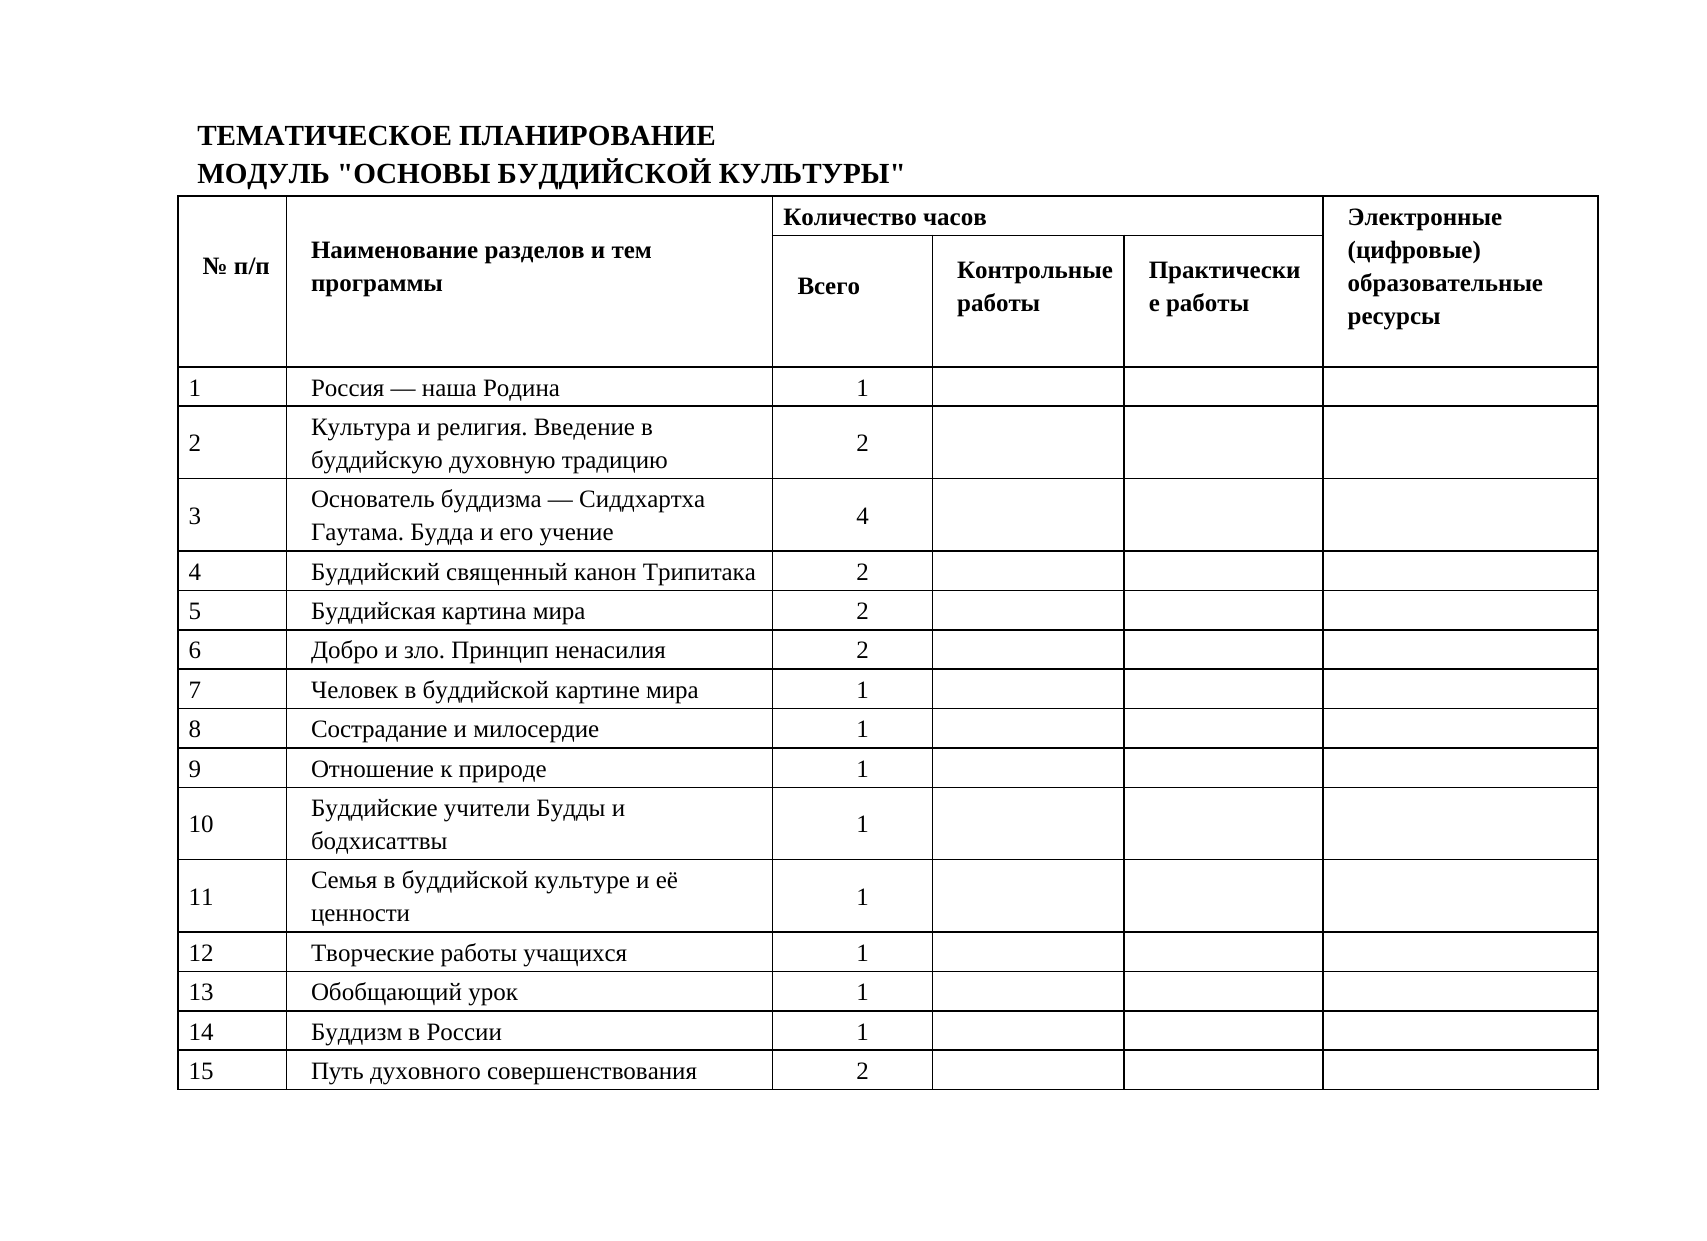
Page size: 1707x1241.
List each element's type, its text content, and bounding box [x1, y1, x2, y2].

table_cell 9 [179, 749, 286, 786]
table_cell 15 [179, 1051, 286, 1089]
table_cell 8 [179, 709, 286, 747]
table_cell 11 [179, 860, 286, 931]
table_cell 14 [179, 1012, 286, 1049]
table_cell Творческие работы учащихся [287, 933, 772, 971]
table_cell [1125, 1051, 1322, 1089]
table_cell [933, 670, 1123, 708]
table_cell Россия — наша Родина [287, 368, 772, 405]
table_cell Путь духовного совершенствования [287, 1051, 772, 1089]
table_cell 1 [773, 368, 932, 405]
table_cell 2 [773, 1051, 932, 1089]
table_cell Контрольные работы [933, 236, 1123, 366]
table_header Электронные (цифровые) образовательные ресурсы [1324, 197, 1597, 366]
table_cell [1125, 552, 1322, 589]
table_cell 1 [773, 860, 932, 931]
table_cell [1324, 860, 1597, 931]
table_cell [1324, 670, 1597, 708]
table_cell 2 [773, 631, 932, 668]
table_cell 2 [773, 591, 932, 629]
table_cell [1324, 933, 1597, 971]
table_cell 1 [773, 972, 932, 1010]
table_cell Культура и религия. Введение в буддийскую духовную традицию [287, 407, 772, 478]
table_cell [1125, 749, 1322, 786]
table_cell [1324, 788, 1597, 859]
table_cell [1324, 479, 1597, 550]
table_cell Человек в буддийской картине мира [287, 670, 772, 708]
table_cell [933, 407, 1123, 478]
table_cell [1125, 933, 1322, 971]
table_cell Буддизм в России [287, 1012, 772, 1049]
table_header Количество часов [773, 197, 1322, 234]
table_cell [1324, 368, 1597, 405]
table_cell [933, 972, 1123, 1010]
table_cell [1125, 368, 1322, 405]
table_cell 2 [179, 407, 286, 478]
table_cell 1 [179, 368, 286, 405]
table_cell [1125, 860, 1322, 931]
text МОДУЛЬ "ОСНОВЫ БУДДИЙСКОЙ КУЛЬТУРЫ" [190, 157, 1618, 190]
table_cell [1125, 1012, 1322, 1049]
table_cell [933, 709, 1123, 747]
table_cell [933, 933, 1123, 971]
table_cell [1125, 591, 1322, 629]
table_cell [1324, 1051, 1597, 1089]
table_cell [1324, 972, 1597, 1010]
table_cell 6 [179, 631, 286, 668]
table_cell 7 [179, 670, 286, 708]
table_cell 1 [773, 670, 932, 708]
table_cell Отношение к природе [287, 749, 772, 786]
table_cell [933, 631, 1123, 668]
table_cell [1125, 788, 1322, 859]
table_cell [1125, 479, 1322, 550]
table_cell [1324, 407, 1597, 478]
table_cell [933, 860, 1123, 931]
table_cell [1125, 972, 1322, 1010]
table_cell [1324, 1012, 1597, 1049]
table_cell Практические работы [1125, 236, 1322, 366]
table_cell Семья в буддийской культуре и её ценности [287, 860, 772, 931]
table_cell Буддийская картина мира [287, 591, 772, 629]
table_cell 1 [773, 1012, 932, 1049]
table_header Наименование разделов и тем программы [287, 197, 772, 366]
table_cell [1125, 670, 1322, 708]
table_cell [933, 552, 1123, 589]
table_cell [933, 591, 1123, 629]
table_cell 1 [773, 709, 932, 747]
table_cell 1 [773, 933, 932, 971]
table_cell [933, 788, 1123, 859]
table_cell [1324, 552, 1597, 589]
text ТЕМАТИЧЕСКОЕ ПЛАНИРОВАНИЕ [190, 118, 1618, 152]
table_cell 10 [179, 788, 286, 859]
table_cell Буддийский священный канон Трипитака [287, 552, 772, 589]
table_header № п/п [179, 197, 286, 366]
table_cell [1324, 631, 1597, 668]
table_cell Буддийские учители Будды и бодхисаттвы [287, 788, 772, 859]
table_cell 5 [179, 591, 286, 629]
table_cell Всего [773, 236, 932, 366]
table_cell [933, 749, 1123, 786]
table_cell 12 [179, 933, 286, 971]
table_cell [933, 479, 1123, 550]
table_cell Основатель буддизма — Сиддхартха Гаутама. Будда и его учение [287, 479, 772, 550]
table_cell Добро и зло. Принцип ненасилия [287, 631, 772, 668]
table_cell 3 [179, 479, 286, 550]
table_cell [1125, 709, 1322, 747]
table_cell [933, 1012, 1123, 1049]
table_cell [933, 368, 1123, 405]
table_cell 2 [773, 407, 932, 478]
table_cell 1 [773, 788, 932, 859]
table_cell [1324, 749, 1597, 786]
table_cell Сострадание и милосердие [287, 709, 772, 747]
table_cell 2 [773, 552, 932, 589]
table_cell [1125, 631, 1322, 668]
table_cell [1324, 709, 1597, 747]
table_cell [1324, 591, 1597, 629]
table_cell 1 [773, 749, 932, 786]
table_cell [1125, 407, 1322, 478]
table_cell Обобщающий урок [287, 972, 772, 1010]
table_cell [933, 1051, 1123, 1089]
table_cell 4 [773, 479, 932, 550]
table_cell 4 [179, 552, 286, 589]
table_cell 13 [179, 972, 286, 1010]
